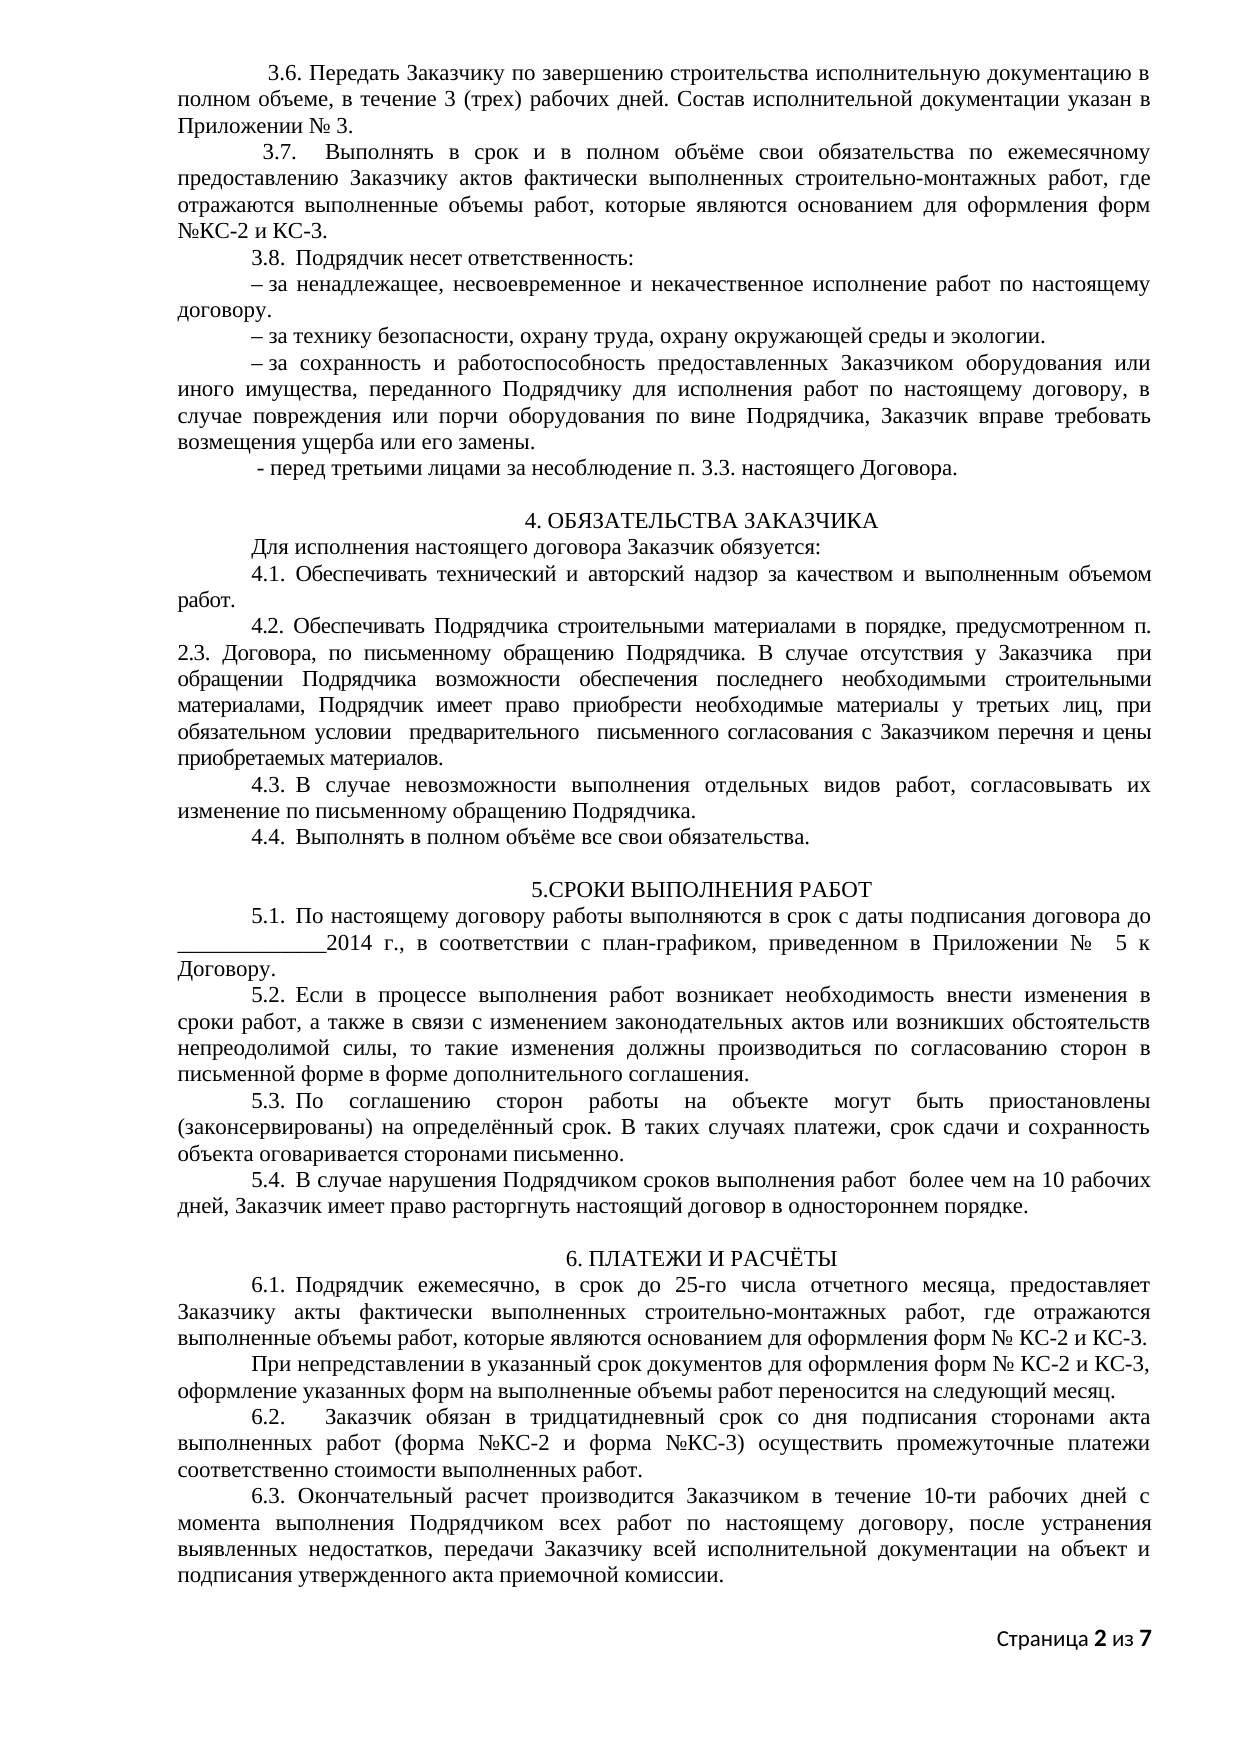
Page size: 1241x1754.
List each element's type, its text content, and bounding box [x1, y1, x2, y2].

text 5.1. По настоящему договору работы выполняются в срок с даты подписания договора до _____________2014 г., в соответствии с план-графиком, приведенном в Приложении № 5 к Договору. [177, 902, 1152, 981]
text 4. ОБЯЗАТЕЛЬСТВА ЗАКАЗЧИКА [177, 507, 1152, 533]
text – за ненадлежащее, несвоевременное и некачественное исполнение работ по настоящему договору. [177, 270, 1152, 323]
text 4.3. В случае невозможности выполнения отдельных видов работ, согласовывать их изменение по письменному обращению Подрядчика. [177, 771, 1152, 823]
text 3.8. Подрядчик несет ответственность: [177, 243, 1152, 270]
text 3.7. Выполнять в срок и в полном объёме свои обязательства по ежемесячному предоставлению Заказчику актов фактически выполненных строительно-монтажных работ, где отражаются выполненные объемы работ, которые являются основанием для оформления форм №КС-2 и КС-3. [177, 138, 1152, 243]
text 6.1. Подрядчик ежемесячно, в срок до 25-го числа отчетного месяца, предоставляет Заказчику акты фактически выполненных строительно-монтажных работ, где отражаются выполненные объемы работ, которые являются основанием для оформления форм № КС-2 и КС-3. [177, 1271, 1152, 1350]
text – за технику безопасности, охрану труда, охрану окружающей среды и экологии. [177, 323, 1152, 349]
text 4.1. Обеспечивать технический и авторский надзор за качеством и выполненным объемом работ. [177, 560, 1152, 612]
text Для исполнения настоящего договора Заказчик обязуется: [177, 533, 1152, 560]
text 4.2. Обеспечивать Подрядчика строительными материалами в порядке, предусмотренном п. 2.3. Договора, по письменному обращению Подрядчика. В случае отсутствия у Заказчика при обращении Подрядчика возможности обеспечения последнего необходимыми строительными материалами, Подрядчик имеет право приобрести необходимые материалы у третьих лиц, при обязательном условии предварительного письменного согласования с Заказчиком перечня и цены приобретаемых материалов. [177, 612, 1152, 771]
text 4.4. Выполнять в полном объёме все свои обязательства. [251, 823, 1152, 850]
text – за сохранность и работоспособность предоставленных Заказчиком оборудования или иного имущества, переданного Подрядчику для исполнения работ по настоящему договору, в случае повреждения или порчи оборудования по вине Подрядчика, Заказчик вправе требовать возмещения ущерба или его замены. [177, 349, 1152, 454]
text 5.2. Если в процессе выполнения работ возникает необходимость внести изменения в сроки работ, а также в связи с изменением законодательных актов или возникших обстоятельств непреодолимой силы, то такие изменения должны производиться по согласованию сторон в письменной форме в форме дополнительного соглашения. [177, 981, 1152, 1087]
text 6. ПЛАТЕЖИ И РАСЧЁТЫ [177, 1245, 1152, 1271]
text 5.3. По соглашению сторон работы на объекте могут быть приостановлены (законсервированы) на определённый срок. В таких случаях платежи, срок сдачи и сохранность объекта оговаривается сторонами письменно. [177, 1087, 1152, 1166]
text 3.6. Передать Заказчику по завершению строительства исполнительную документацию в полном объеме, в течение 3 (трех) рабочих дней. Состав исполнительной документации указан в Приложении № 3. [177, 59, 1152, 138]
text - перед третьими лицами за несоблюдение п. 3.3. настоящего Договора. [177, 454, 1152, 481]
text При непредставлении в указанный срок документов для оформления форм № КС-2 и КС-3, оформление указанных форм на выполненные объемы работ переносится на следующий месяц. [177, 1350, 1152, 1403]
text 6.3. Окончательный расчет производится Заказчиком в течение 10-ти рабочих дней с момента выполнения Подрядчиком всех работ по настоящему договору, после устранения выявленных недостатков, передачи Заказчику всей исполнительной документации на объект и подписания утвержденного акта приемочной комиссии. [177, 1482, 1152, 1588]
text 5.СРОКИ ВЫПОЛНЕНИЯ РАБОТ [177, 876, 1152, 902]
text 5.4. В случае нарушения Подрядчиком сроков выполнения работ более чем на 10 рабочих дней, Заказчик имеет право расторгнуть настоящий договор в одностороннем порядке. [177, 1166, 1152, 1219]
text 6.2. Заказчик обязан в тридцатидневный срок со дня подписания сторонами акта выполненных работ (форма №КС-2 и форма №КС-3) осуществить промежуточные платежи соответственно стоимости выполненных работ. [177, 1403, 1152, 1482]
